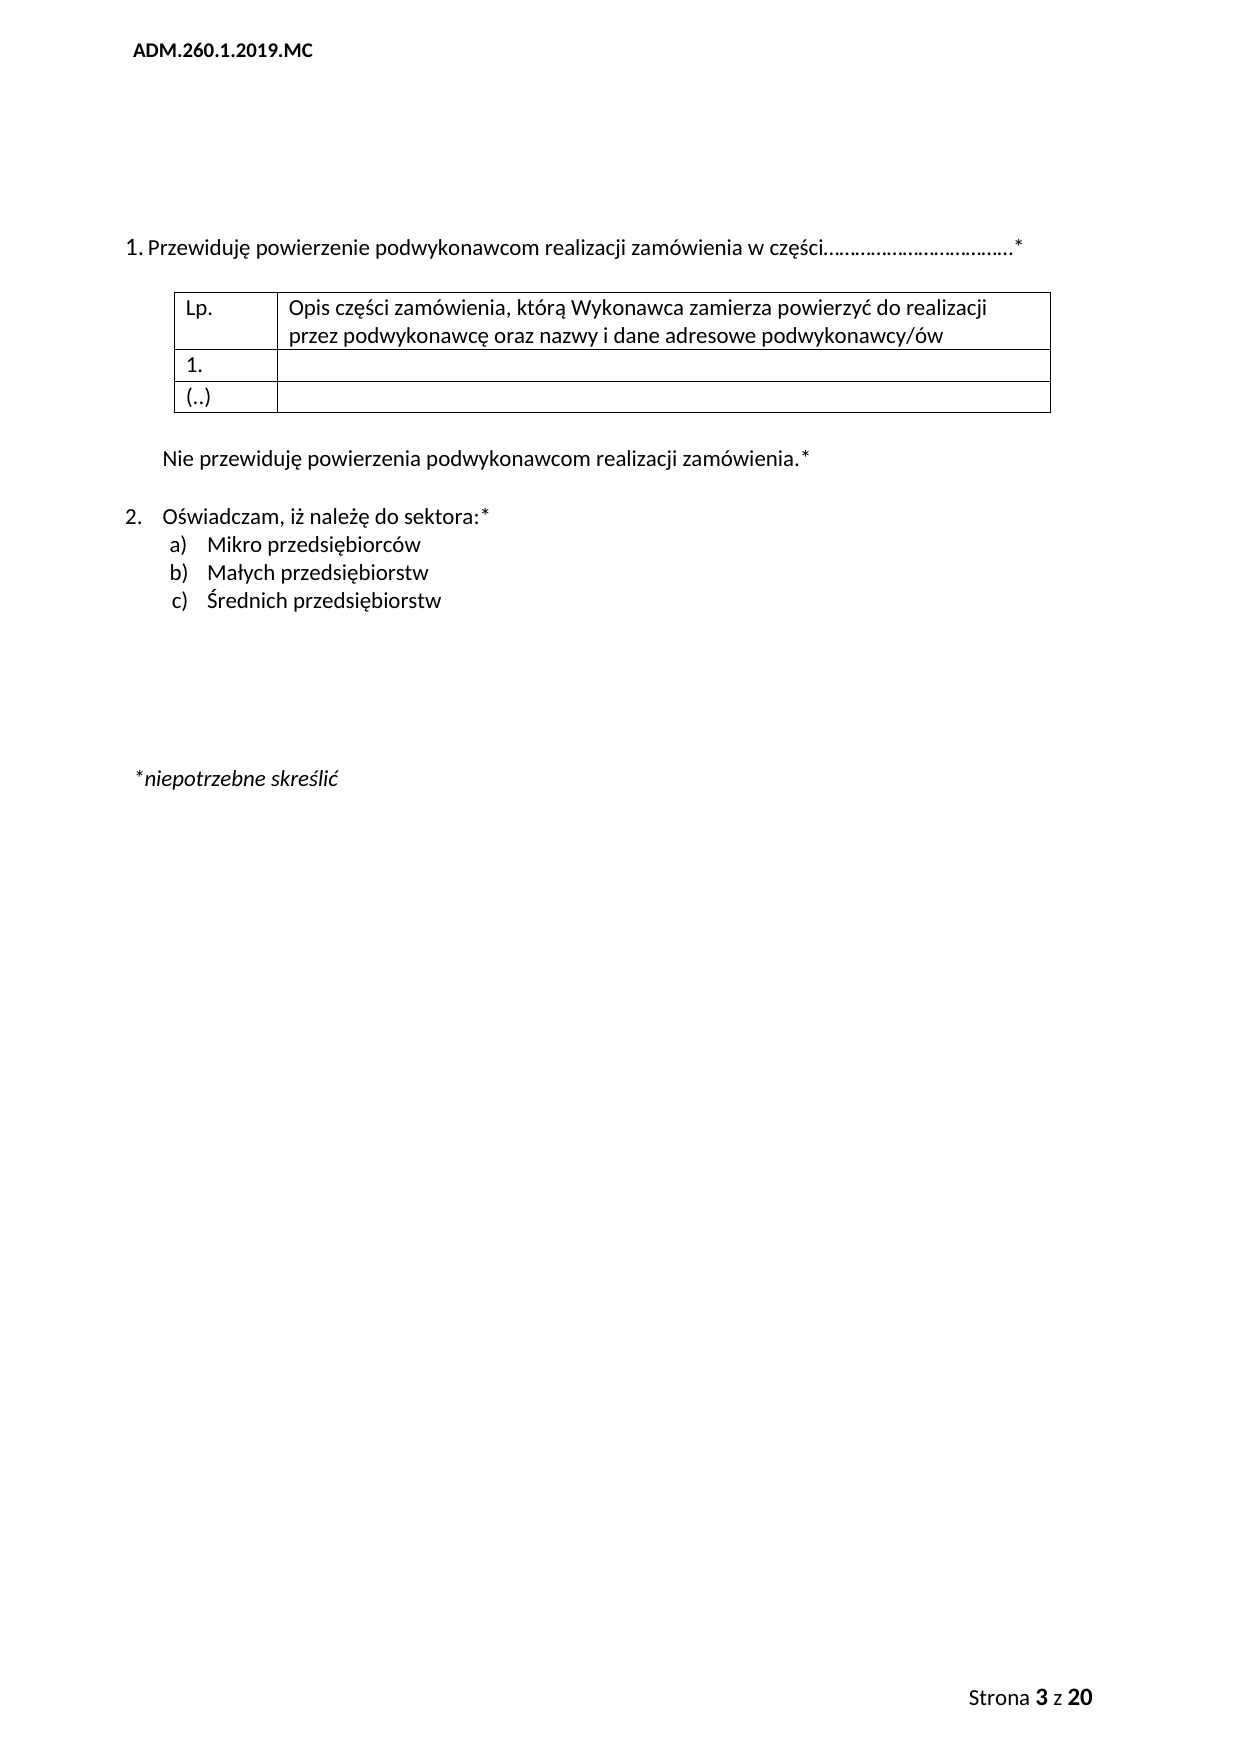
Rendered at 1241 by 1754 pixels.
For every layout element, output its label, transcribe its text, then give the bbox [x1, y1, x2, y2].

list Mikro przedsiębiorców [169, 530, 1048, 558]
table_header Lp. [175, 293, 277, 349]
text Nie przewiduję powierzenia podwykonawcom realizacji zamówienia.* [162, 444, 1048, 472]
table_cell [278, 350, 1050, 381]
table_cell (..) [175, 382, 277, 412]
list Małych przedsiębiorstw [169, 558, 1048, 586]
list Przewiduję powierzenie podwykonawcom realizacji zamówienia w części………………………………* [125, 231, 1048, 262]
table_header Opis części zamówienia, którą Wykonawca zamierza powierzyć do realizacji przez podwykonawcę oraz nazwy i dane adresowe podwykonawcy/ów [278, 293, 1050, 349]
text *niepotrzebne skreślić [133, 764, 1092, 793]
list Oświadczam, iż należę do sektora:* [125, 502, 1048, 530]
table_cell 1. [175, 350, 277, 381]
list Średnich przedsiębiorstw [172, 586, 1048, 614]
table_cell [278, 382, 1050, 412]
